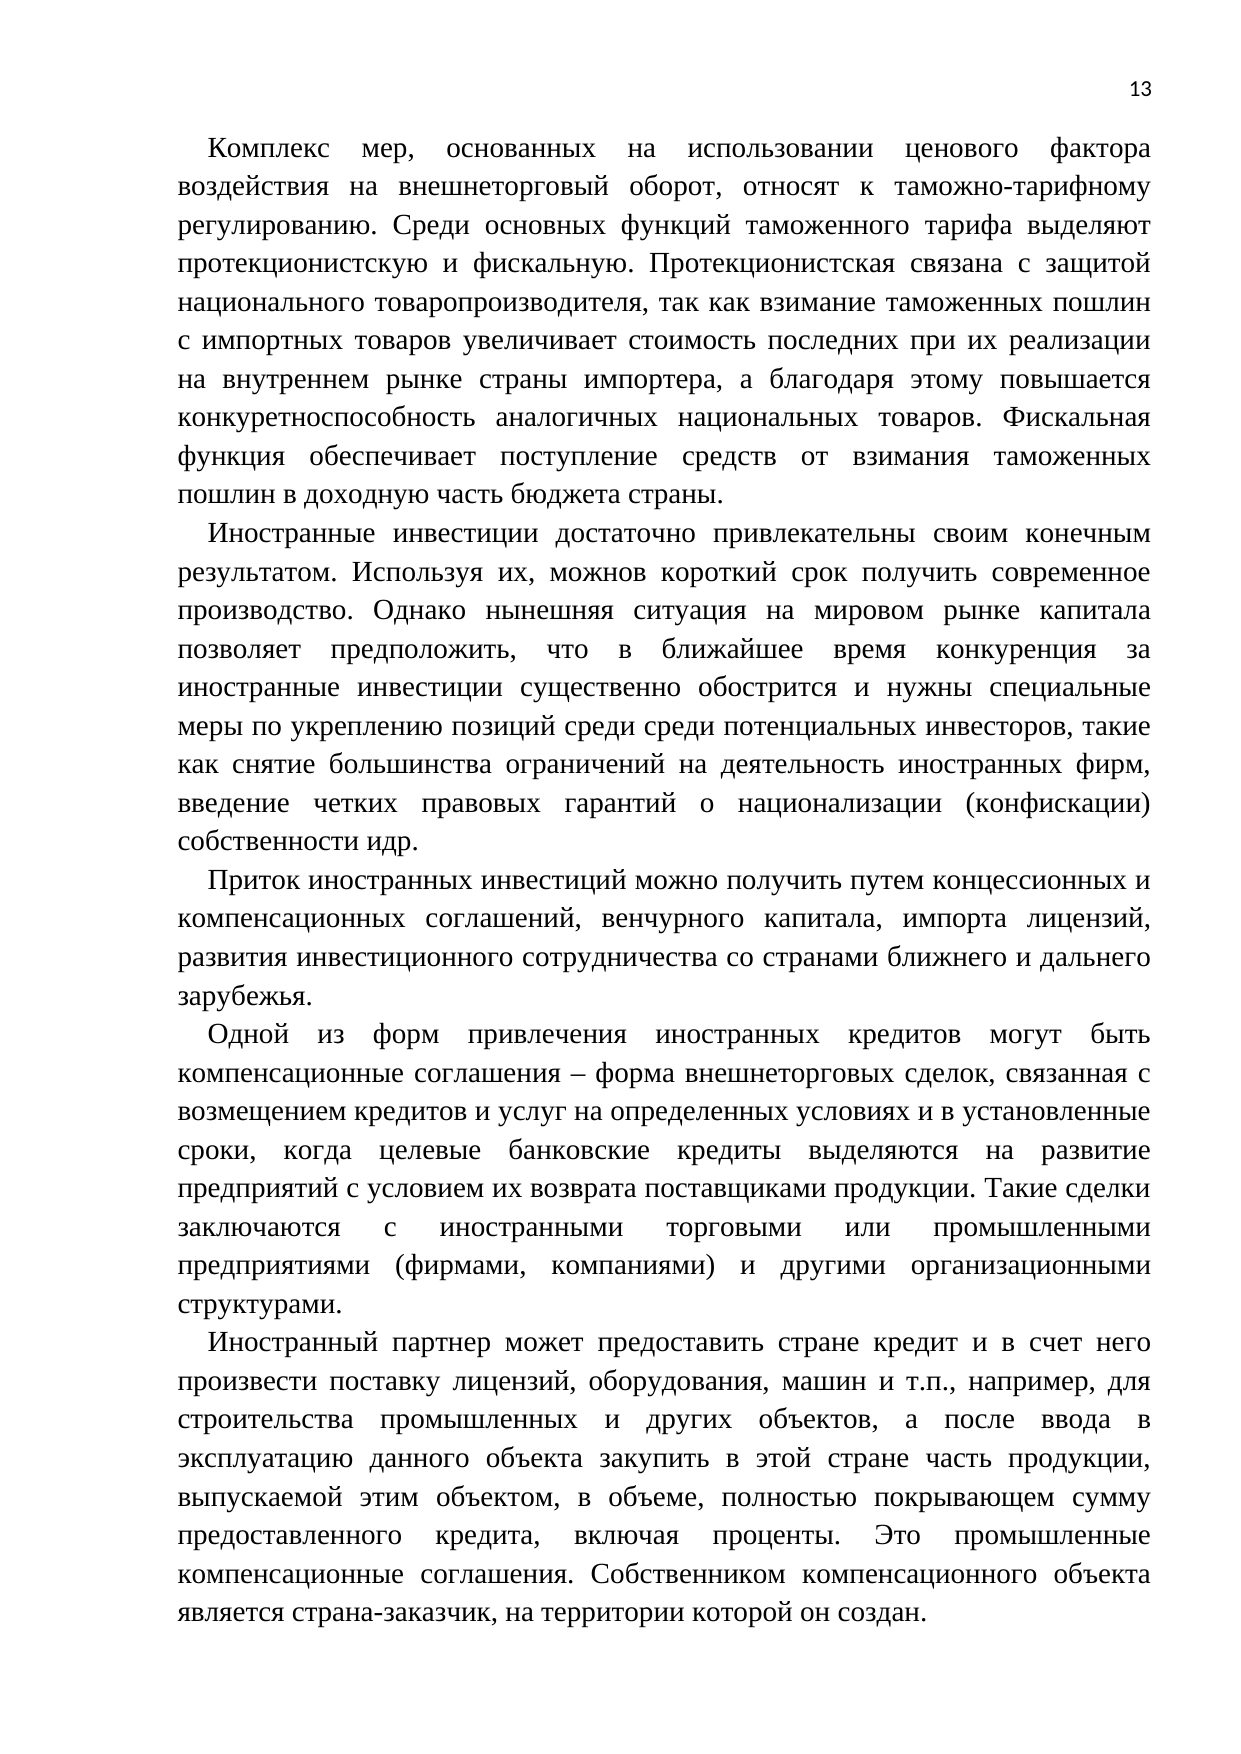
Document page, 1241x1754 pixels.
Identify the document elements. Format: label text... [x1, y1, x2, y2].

list Иностранные инвестиции достаточно привлекательны своим конечным результатом. Используя их, можнов короткий срок получить современное производство. Однако нынешняя ситуация на мировом рынке капитала позволяет предположить, что в ближайшее время конкуренция за иностранные инвестиции существенно обострится и нужны специальные меры по укреплению позиций среди среди потенциальных инвесторов, такие как снятие большинства ограничений на деятельность иностранных фирм, введение четких правовых гарантий о национализации (конфискации) собственности идр. [177, 515, 1152, 857]
list Приток иностранных инвестиций можно получить путем концессионных и компенсационных соглашений, венчурного капитала, импорта лицензий, развития инвестиционного сотрудничества со странами ближнего и дальнего зарубежья. [177, 862, 1152, 1011]
list Иностранный партнер может предоставить стране кредит и в счет него произвести поставку лицензий, оборудования, машин и т.п., например, для строительства промышленных и других объектов, а после ввода в эксплуатацию данного объекта закупить в этой стране часть продукции, выпускаемой этим объектом, в объеме, полностью покрывающем сумму предоставленного кредита, включая проценты. Это промышленные компенсационные соглашения. Собственником компенсационного объекта является страна-заказчик, на территории которой он создан. [177, 1324, 1152, 1628]
list Одной из форм привлечения иностранных кредитов могут быть компенсационные соглашения – форма внешнеторговых сделок, связанная с возмещением кредитов и услуг на определенных условиях и в установленные сроки, когда целевые банковские кредиты выделяются на развитие предприятий с условием их возврата поставщиками продукции. Такие сделки заключаются с иностранными торговыми или промышленными предприятиями (фирмами, компаниями) и другими организационными структурами. [177, 1016, 1152, 1319]
list Комплекс мер, основанных на использовании ценового фактора воздействия на внешнеторговый оборот, относят к таможно-тарифному регулированию. Среди основных функций таможенного тарифа выделяют протекционистскую и фискальную. Протекционистская связана с защитой национального товаропроизводителя, так как взимание таможенных пошлин с импортных товаров увеличивает стоимость последних при их реализации на внутреннем рынке страны импортера, а благодаря этому повышается конкуретноспособность аналогичных национальных товаров. Фискальная функция обеспечивает поступление средств от взимания таможенных пошлин в доходную часть бюджета страны. [177, 130, 1152, 510]
